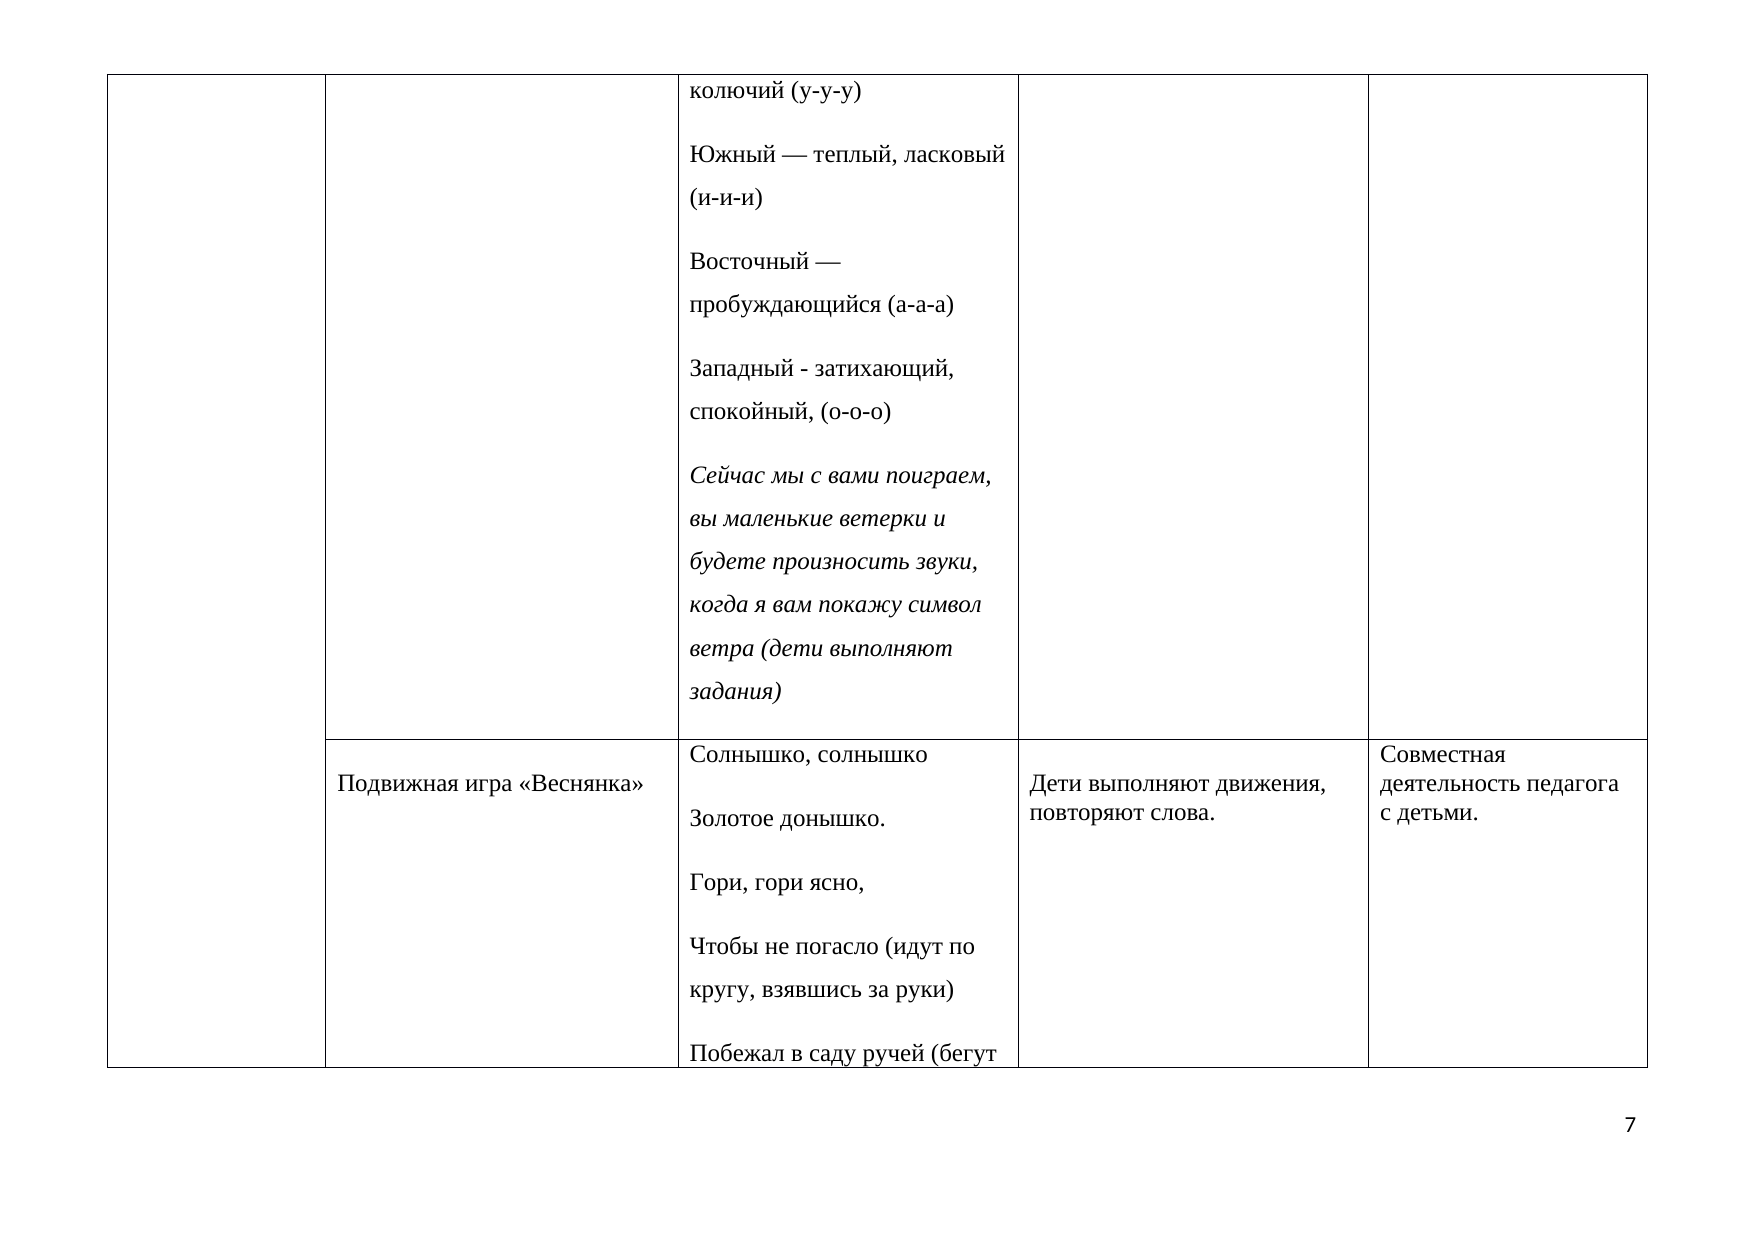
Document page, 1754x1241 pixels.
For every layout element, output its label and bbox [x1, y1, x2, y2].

table_cell [679, 75, 1018, 738]
table_cell [1019, 75, 1368, 738]
table_cell [1369, 740, 1647, 1067]
table_cell [326, 740, 678, 1067]
table_cell [1369, 75, 1647, 738]
table_cell [326, 75, 678, 738]
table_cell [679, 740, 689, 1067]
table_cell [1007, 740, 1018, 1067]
table_cell [1019, 740, 1368, 1067]
